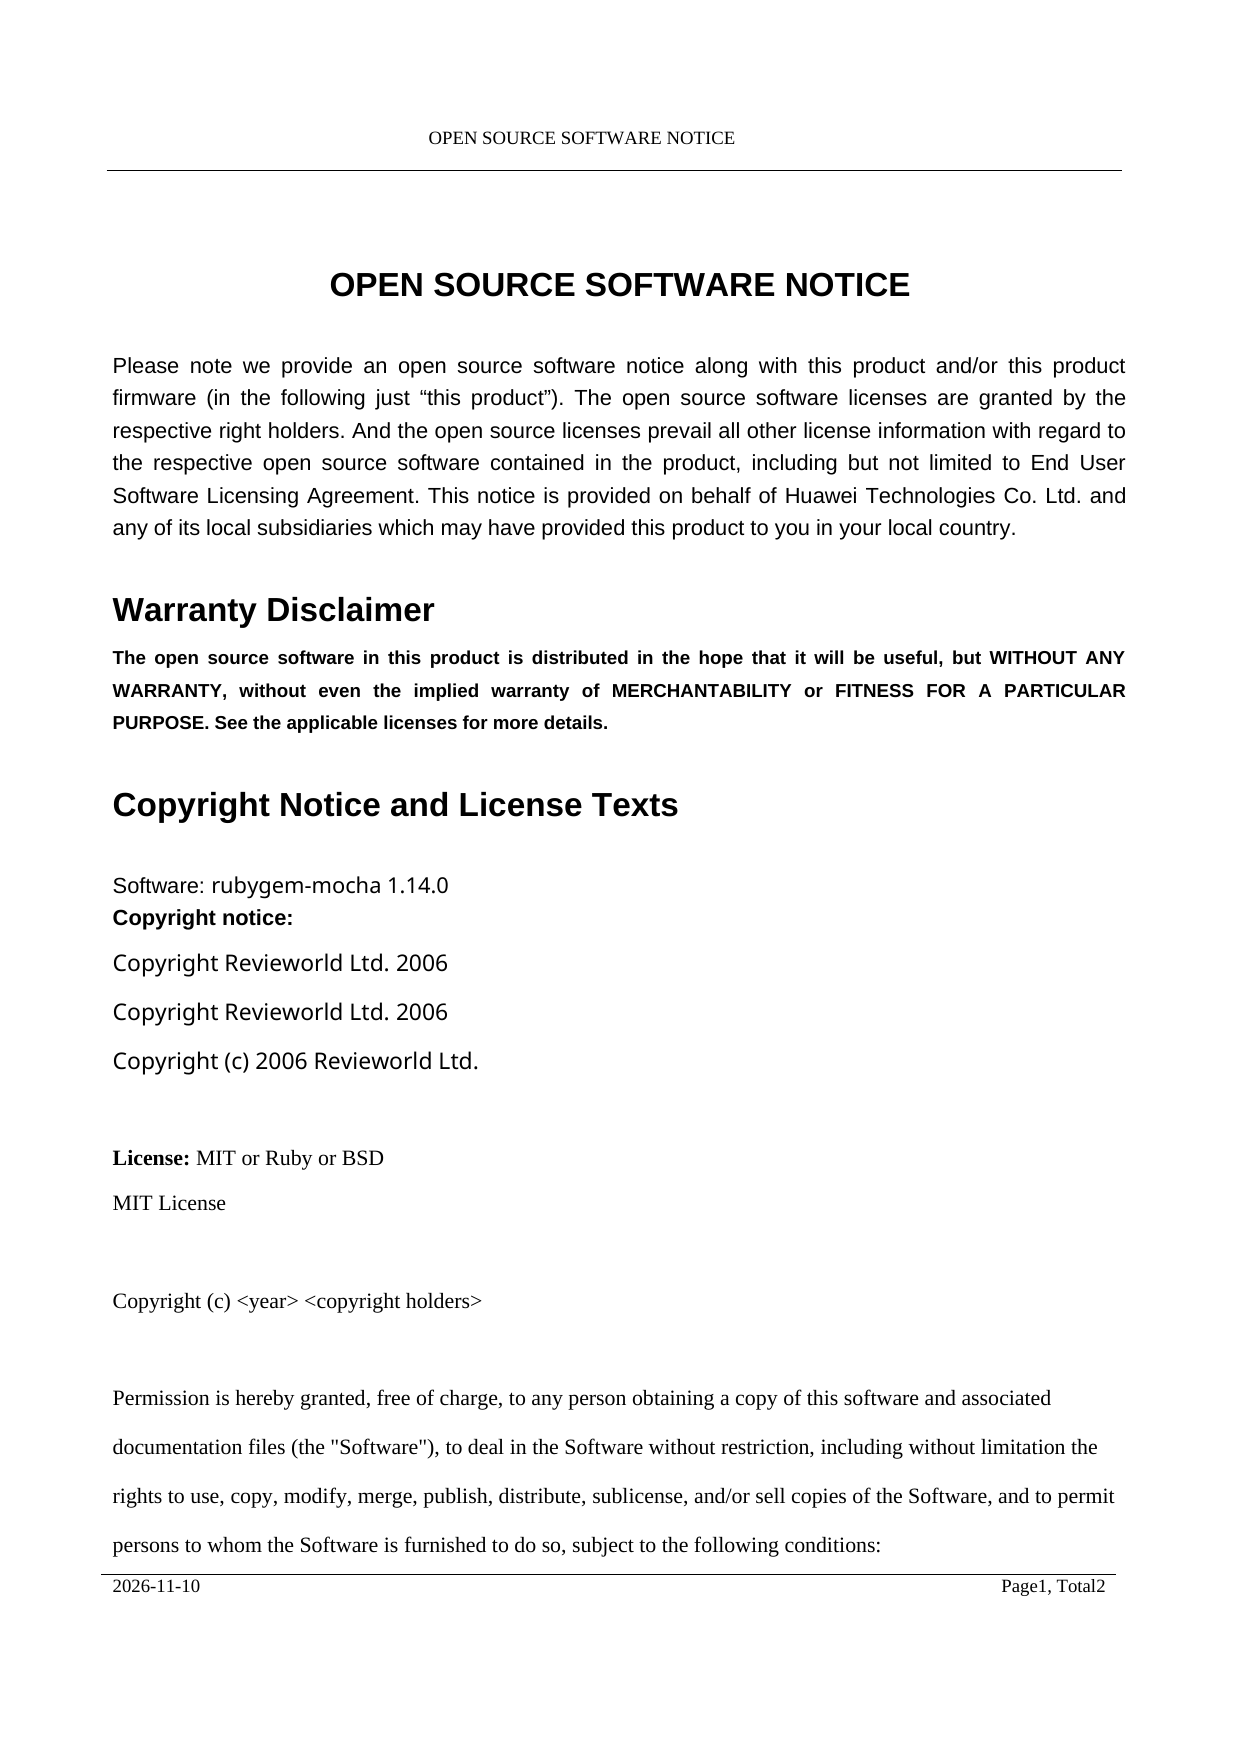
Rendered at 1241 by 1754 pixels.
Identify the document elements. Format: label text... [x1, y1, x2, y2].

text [112, 1187, 1128, 1560]
text Warranty Disclaimer [112, 576, 1128, 641]
text OPEN SOURCE SOFTWARE NOTICE [112, 251, 1128, 316]
text Copyright notice: [112, 901, 1128, 934]
text Copyright Revieworld Ltd. 2006 Copyright Revieworld Ltd. 2006 Copyright (c) 2006 Revieworld Ltd. [112, 947, 1128, 1125]
text Copyright Notice and License Texts [112, 771, 1128, 836]
text Software: rubygem-mocha 1.14.0 [112, 869, 1128, 901]
text The open source software in this product is distributed in the hope that it will be useful, but WITHOUT ANY WARRANTY, without even the implied warranty of MERCHANTABILITY or FITNESS FOR A PARTICULAR PURPOSE. See the applicable licenses for more details. [112, 641, 1128, 739]
text Please note we provide an open source software notice along with this product and/or this product firmware (in the following just “this product”). The open source software licenses are granted by the respective right holders. And the open source licenses prevail all other license information with regard to the respective open source software contained in the product, including but not limited to End User Software Licensing Agreement. This notice is provided on behalf of Huawei Technologies Co. Ltd. and any of its local subsidiaries which may have provided this product to you in your local country. [112, 349, 1128, 544]
text License: MIT or Ruby or BSD [112, 1142, 1128, 1174]
